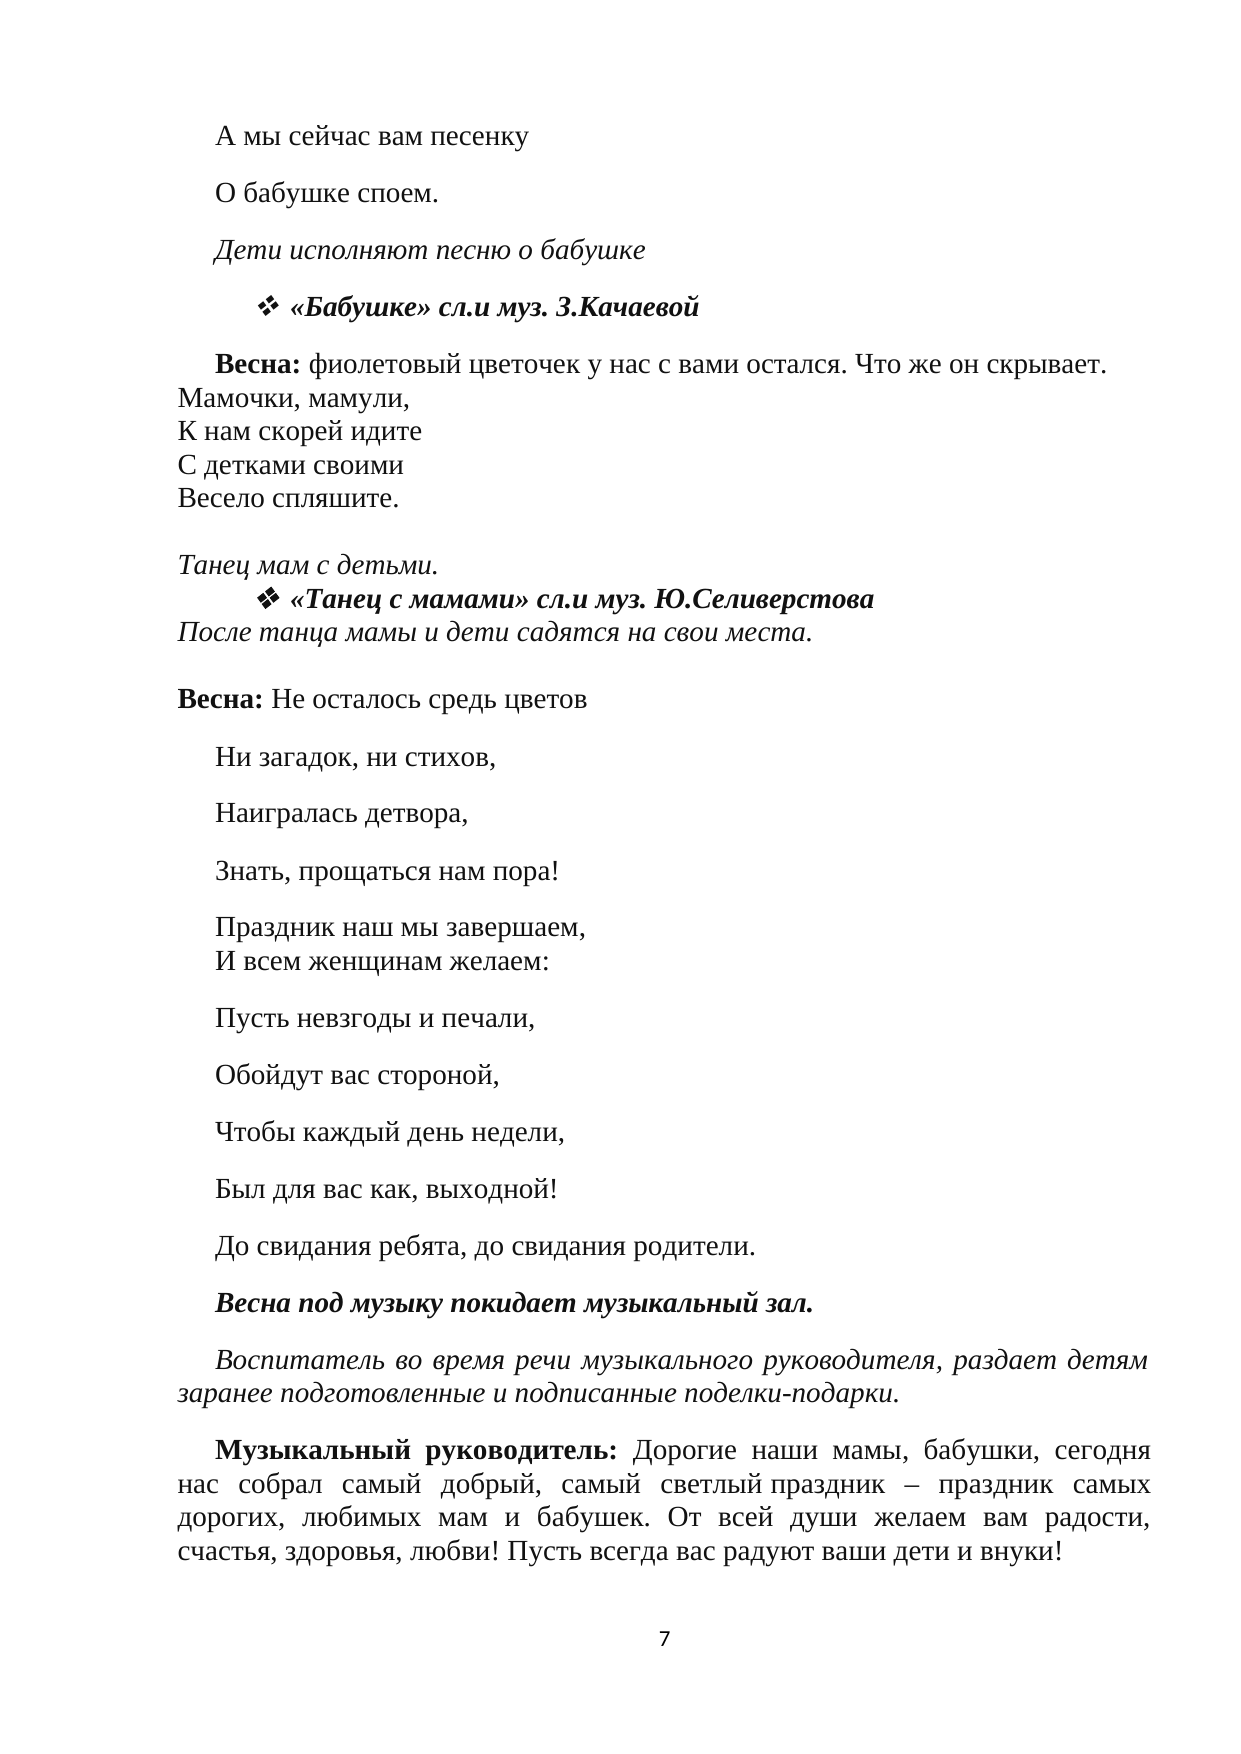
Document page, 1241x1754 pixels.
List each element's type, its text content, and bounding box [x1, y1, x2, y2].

list «Танец с мамами» сл.и муз. Ю.Селиверстова [252, 581, 1152, 614]
list «Бабушке» сл.и муз. З.Качаевой [252, 289, 1152, 323]
text Танец мам с детьми. [177, 547, 1152, 581]
text Весна: Не осталось средь цветов [177, 682, 1152, 715]
text Пусть невзгоды и печали, [177, 1000, 1152, 1034]
text Весна: фиолетовый цветочек у нас с вами остался. Что же он скрывает. [177, 346, 1152, 380]
text Наигралась детвора, [177, 796, 1152, 829]
text Ни загадок, ни стихов, [177, 739, 1152, 772]
text Знать, прощаться нам пора! [177, 853, 1152, 886]
text Воспитатель во время речи музыкального руководителя, раздает детям заранее подготовленные и подписанные поделки-подарки. [177, 1342, 1152, 1409]
text Мамочки, мамули, [177, 380, 1152, 413]
text Чтобы каждый день недели, [177, 1114, 1152, 1148]
text Весело спляшите. [177, 480, 1152, 514]
text Был для вас как, выходной! [177, 1171, 1152, 1204]
text И всем женщинам желаем: [177, 943, 1152, 977]
text Праздник наш мы завершаем, [177, 909, 1152, 943]
text Дети исполняют песню о бабушке [177, 232, 1152, 266]
text К нам скорей идите [177, 413, 1152, 447]
text До свидания ребята, до свидания родители. [177, 1228, 1152, 1262]
text Обойдут вас стороной, [177, 1057, 1152, 1091]
text С детками своими [177, 447, 1152, 480]
text Музыкальный руководитель: Дорогие наши мамы, бабушки, сегодня нас собрал самый добрый, самый светлый праздник – праздник самых дорогих, любимых мам и бабушек. От всей души желаем вам радости, счастья, здоровья, любви! Пусть всегда вас радуют ваши дети и внуки! [177, 1432, 1152, 1567]
text После танца мамы и дети садятся на свои места. [177, 614, 1152, 648]
text Весна под музыку покидает музыкальный зал. [177, 1285, 1152, 1318]
text А мы сейчас вам песенку [177, 118, 1152, 152]
text О бабушке споем. [177, 175, 1152, 209]
